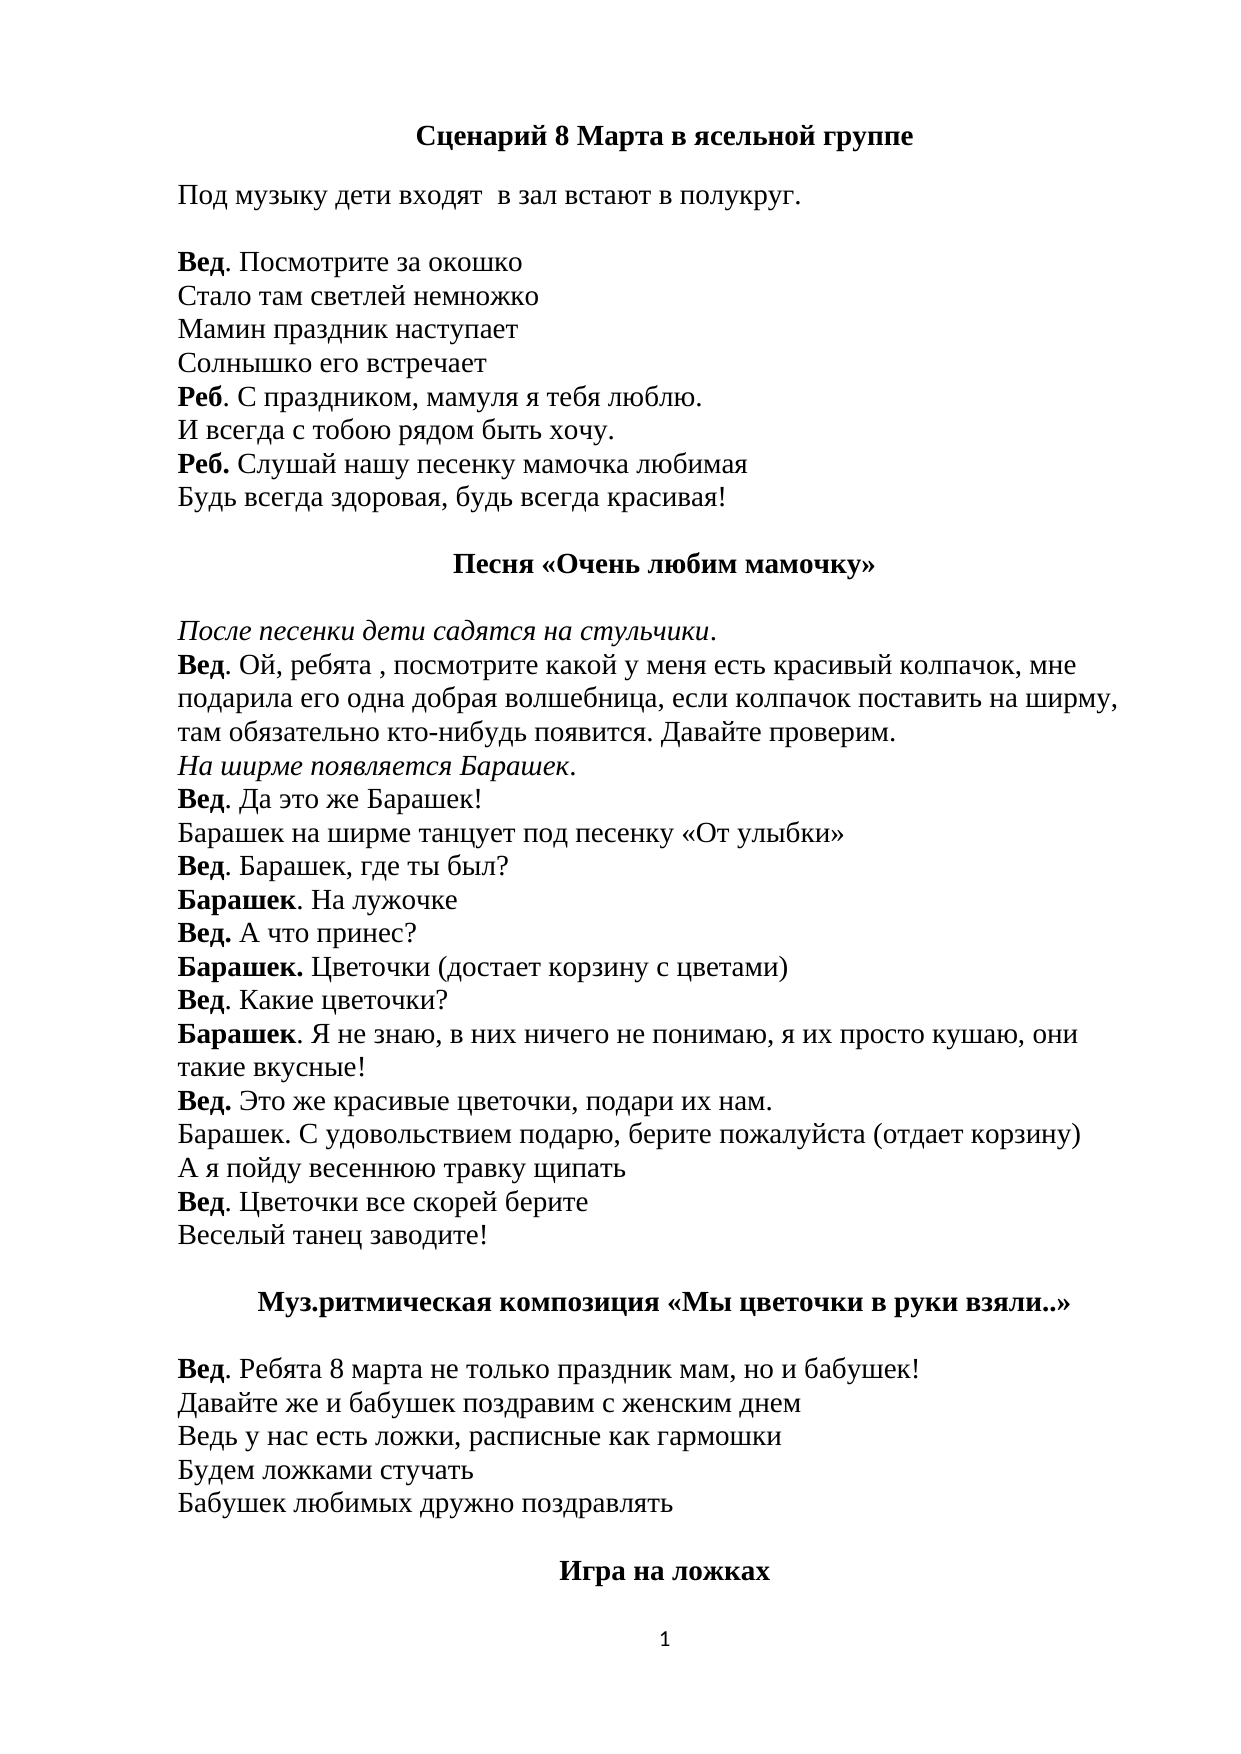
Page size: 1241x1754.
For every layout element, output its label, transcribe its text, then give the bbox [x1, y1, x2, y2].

text Давайте же и бабушек поздравим с женским днем [177, 1385, 1152, 1418]
text Вед. Да это же Барашек! [177, 781, 1152, 815]
text Вед. Ой, ребята , посмотрите какой у меня есть красивый колпачок, мне подарила его одна добрая волшебница, если колпачок поставить на ширму, там обязательно кто-нибудь появится. Давайте проверим. [177, 647, 1152, 748]
text Под музыку дети входят в зал встают в полукруг. [177, 177, 1152, 211]
text Барашек. Цветочки (достает корзину с цветами) [177, 949, 1152, 982]
text После песенки дети садятся на стульчики. [177, 613, 1152, 647]
text Барашек. С удовольствием подарю, берите пожалуйста (отдает корзину) [177, 1117, 1152, 1150]
text Вед. Это же красивые цветочки, подари их нам. [177, 1083, 1152, 1117]
text Вед. Ребята 8 марта не только праздник мам, но и бабушек! [177, 1351, 1152, 1385]
text Мамин праздник наступает [177, 312, 1152, 345]
text Муз.ритмическая композиция «Мы цветочки в руки взяли..» [177, 1284, 1152, 1318]
text Барашек на ширме танцует под песенку «От улыбки» [177, 815, 1152, 848]
text Ведь у нас есть ложки, расписные как гармошки [177, 1418, 1152, 1452]
text Будем ложками стучать [177, 1452, 1152, 1486]
text Бабушек любимых дружно поздравлять [177, 1486, 1152, 1519]
text Сценарий 8 Марта в ясельной группе [177, 118, 1152, 152]
text Веселый танец заводите! [177, 1217, 1152, 1251]
text Вед. Посмотрите за окошко [177, 244, 1152, 278]
text Будь всегда здоровая, будь всегда красивая! [177, 479, 1152, 513]
text Барашек. Я не знаю, в них ничего не понимаю, я их просто кушаю, они такие вкусные! [177, 1016, 1152, 1083]
text Вед. Цветочки все скорей берите [177, 1184, 1152, 1217]
text Вед. А что принес? [177, 915, 1152, 949]
text Вед. Барашек, где ты был? [177, 848, 1152, 882]
text Игра на ложках [177, 1553, 1152, 1586]
text Вед. Какие цветочки? [177, 982, 1152, 1016]
text Солнышко его встречает [177, 345, 1152, 379]
text Реб. С праздником, мамуля я тебя люблю. И всегда с тобою рядом быть хочу. [177, 379, 1152, 446]
text На ширме появляется Барашек. [177, 748, 1152, 781]
text Барашек. На лужочке [177, 882, 1152, 915]
text Стало там светлей немножко [177, 278, 1152, 312]
text А я пойду весеннюю травку щипать [177, 1150, 1152, 1184]
text Песня «Очень любим мамочку» [177, 546, 1152, 580]
text Реб. Слушай нашу песенку мамочка любимая [177, 446, 1152, 479]
